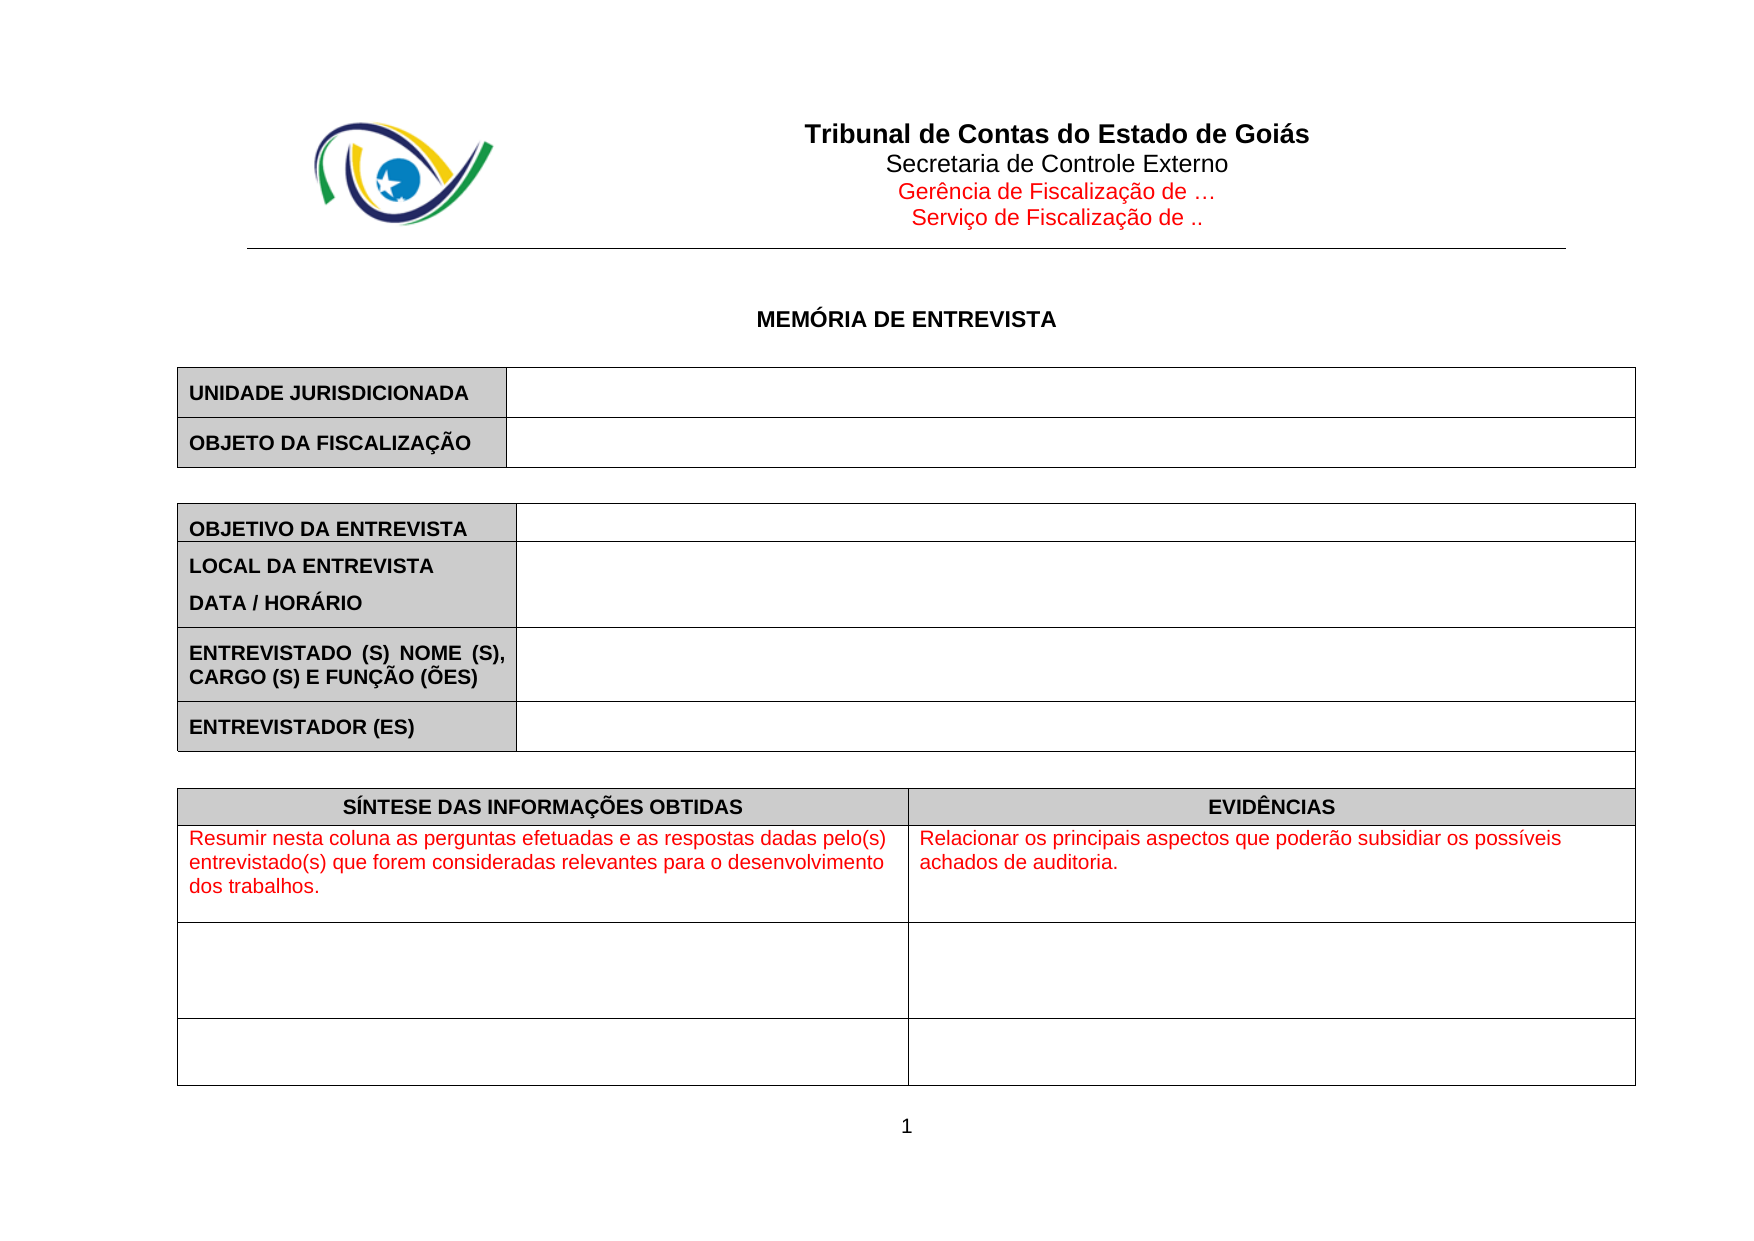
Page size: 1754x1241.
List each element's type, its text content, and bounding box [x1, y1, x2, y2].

table_cell [507, 418, 1635, 467]
picture [307, 115, 499, 233]
table_header UNIDADE JURISDICIONADA [178, 368, 506, 417]
table_cell Relacionar os principais aspectos que poderão subsidiar os possíveis achados de auditoria. [909, 826, 1635, 922]
table_cell [178, 752, 1635, 788]
table_cell [909, 923, 1635, 1018]
table_cell ENTREVISTADOR (ES) [178, 702, 516, 751]
table_cell [517, 628, 1635, 701]
table_cell EVIDÊNCIAS [909, 789, 1635, 825]
table_cell SÍNTESE DAS INFORMAÇÕES OBTIDAS [178, 789, 908, 825]
table_cell [178, 1019, 908, 1085]
table_cell Resumir nesta coluna as perguntas efetuadas e as respostas dadas pelo(s) entrevistado(s) que forem consideradas relevantes para o desenvolvimento dos trabalhos. [178, 826, 908, 922]
table_cell [909, 1019, 1635, 1085]
table_cell LOCAL DA ENTREVISTA DATA / HORÁRIO [178, 542, 516, 627]
table_header [507, 368, 1635, 417]
text MEMÓRIA DE ENTREVISTA [177, 306, 1636, 333]
table_cell [517, 702, 1635, 751]
table_cell ENTREVISTADO (S) NOME (S), CARGO (S) E FUNÇÃO (ÕES) [178, 628, 516, 701]
table_header OBJETIVO DA ENTREVISTA [178, 504, 516, 541]
table_cell OBJETO DA FISCALIZAÇÃO [178, 418, 506, 467]
table_cell [178, 923, 908, 1018]
table_cell [517, 542, 1635, 627]
table_header [517, 504, 1635, 541]
